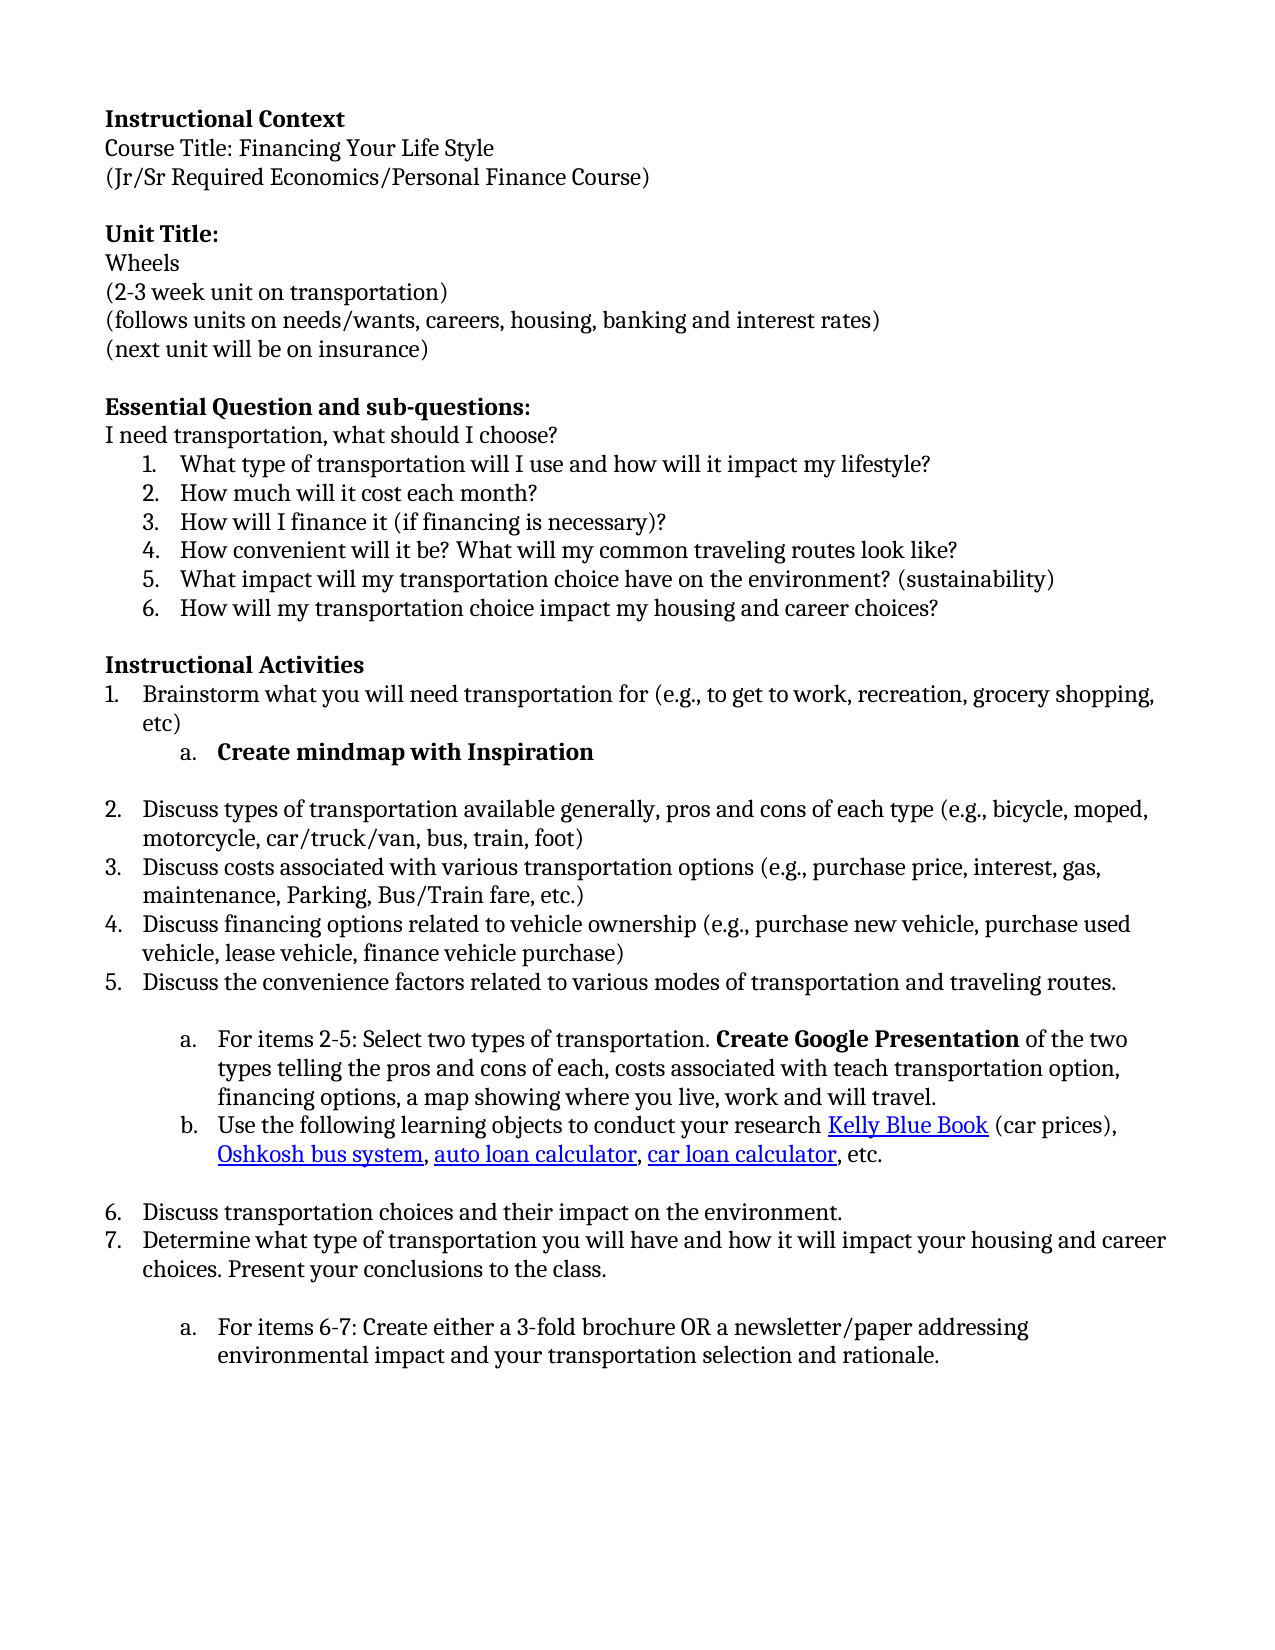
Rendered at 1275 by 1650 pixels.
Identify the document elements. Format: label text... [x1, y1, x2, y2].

list What type of transportation will I use and how will it impact my lifestyle? [142, 450, 1170, 479]
list How will my transportation choice impact my housing and career choices? [142, 594, 1170, 622]
text (Jr/Sr Required Economics/Personal Finance Course) [105, 162, 1170, 191]
text Instructional Context [105, 105, 1170, 134]
text Instructional Activities [105, 651, 1170, 680]
list Discuss costs associated with various transportation options (e.g., purchase price, interest, gas, maintenance, Parking, Bus/Train fare, etc.) [105, 852, 1170, 910]
list For items 6-7: Create either a 3-fold brochure OR a newsletter/paper addressing environmental impact and your transportation selection and rationale. [180, 1312, 1170, 1370]
list Use the following learning objects to conduct your research Kelly Blue Book (car prices), Oshkosh bus system, auto loan calculator, car loan calculator, etc. [180, 1111, 1170, 1169]
list How will I finance it (if financing is necessary)? [142, 507, 1170, 536]
text Wheels [105, 249, 1170, 277]
list How convenient will it be? What will my common traveling routes look like? [142, 536, 1170, 565]
list Discuss types of transportation available generally, pros and cons of each type (e.g., bicycle, moped, motorcycle, car/truck/van, bus, train, foot) [105, 795, 1170, 852]
list Discuss financing options related to vehicle ownership (e.g., purchase new vehicle, purchase used vehicle, lease vehicle, finance vehicle purchase) [105, 910, 1170, 967]
list Create mindmap with Inspiration [180, 737, 1170, 766]
text Essential Question and sub-questions: [105, 392, 1170, 421]
list Brainstorm what you will need transportation for (e.g., to get to work, recreation, grocery shopping, etc) [105, 680, 1170, 737]
list How much will it cost each month? [142, 479, 1170, 507]
list Discuss transportation choices and their impact on the environment. [105, 1197, 1170, 1226]
list For items 2-5: Select two types of transportation. Create Google Presentation of the two types telling the pros and cons of each, costs associated with teach transportation option, financing options, a map showing where you live, work and will travel. [180, 1025, 1170, 1111]
list Discuss the convenience factors related to various modes of transportation and traveling routes. [105, 967, 1170, 996]
text Unit Title: [105, 220, 1170, 249]
text (follows units on needs/wants, careers, housing, banking and interest rates) [105, 306, 1170, 335]
text (next unit will be on insurance) [105, 335, 1170, 364]
list What impact will my transportation choice have on the environment? (sustainability) [142, 565, 1170, 594]
text I need transportation, what should I choose? [105, 421, 1170, 450]
list Determine what type of transportation you will have and how it will impact your housing and career choices. Present your conclusions to the class. [105, 1226, 1170, 1284]
text (2-3 week unit on transportation) [105, 277, 1170, 306]
text Course Title: Financing Your Life Style [105, 134, 1170, 162]
